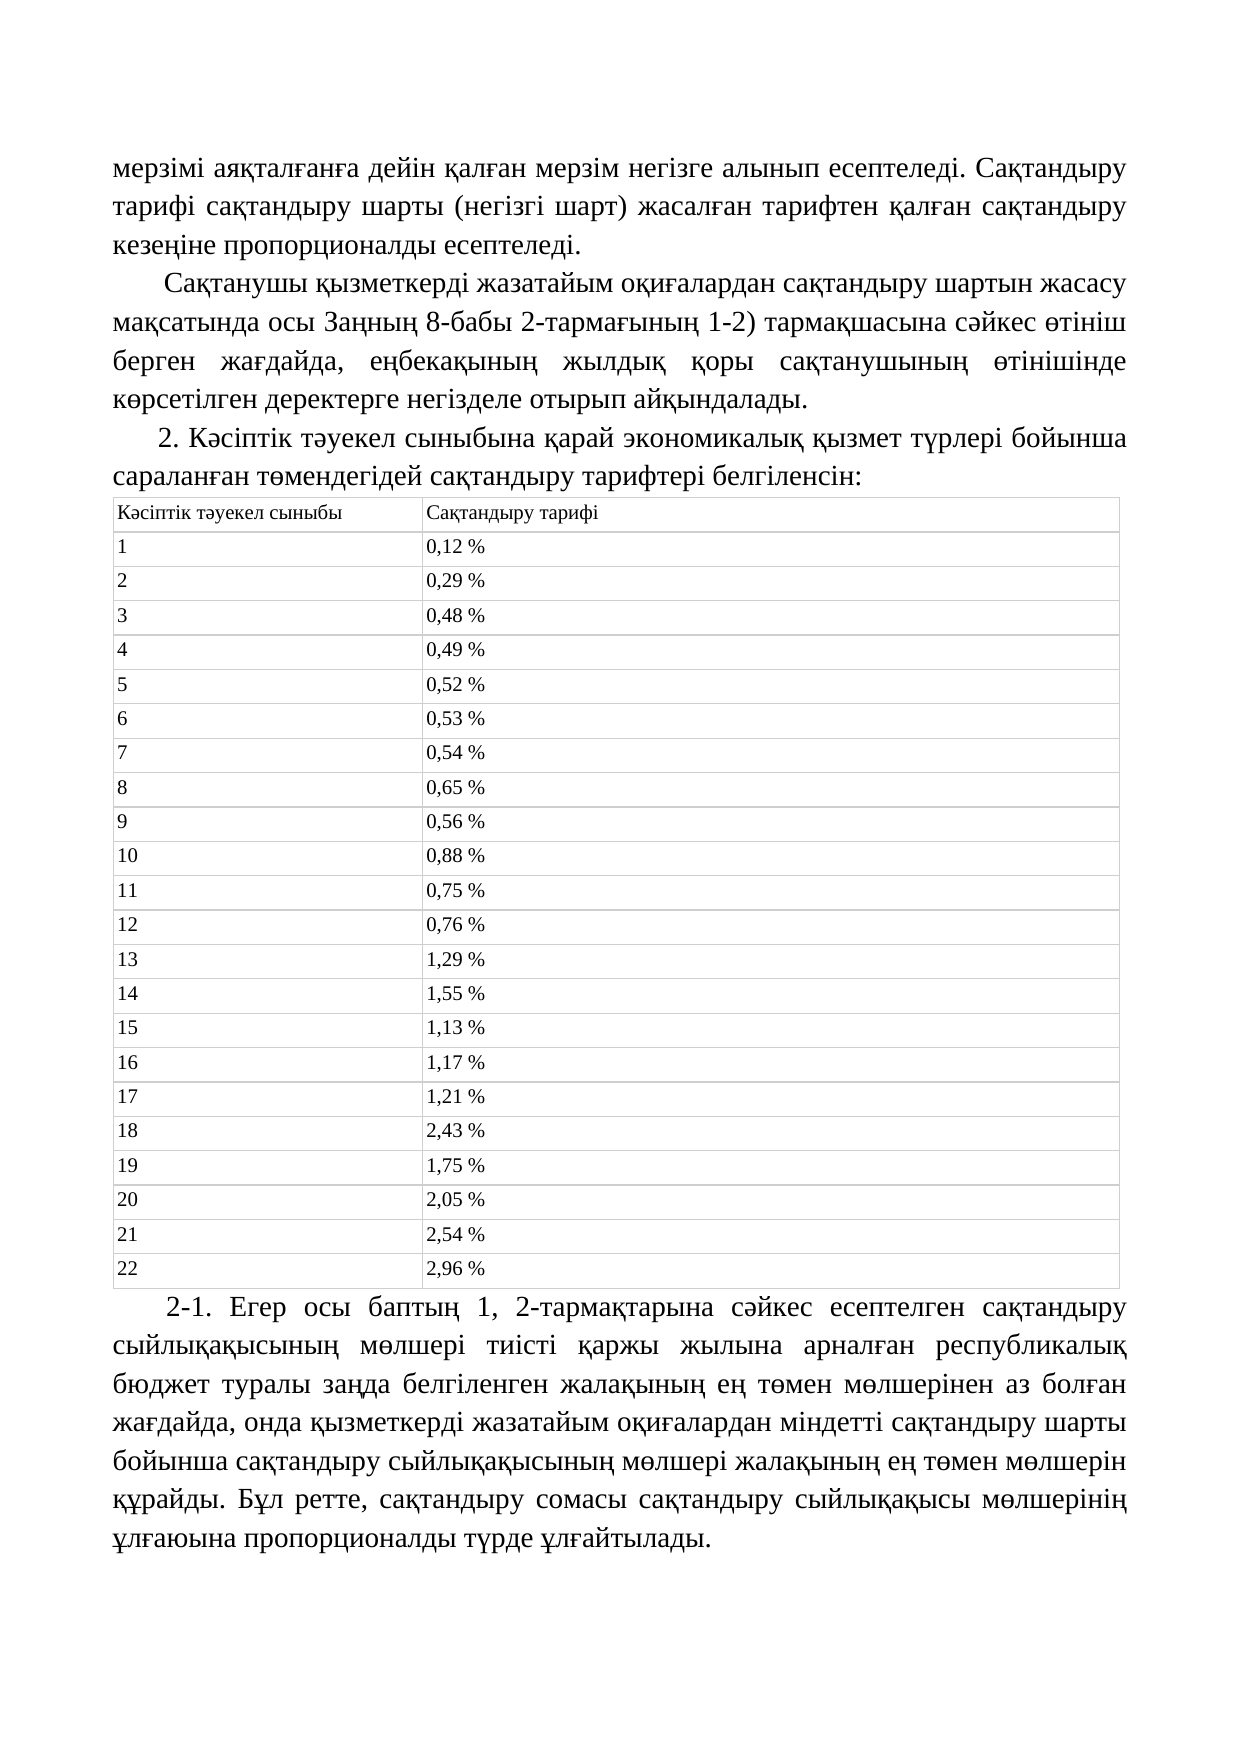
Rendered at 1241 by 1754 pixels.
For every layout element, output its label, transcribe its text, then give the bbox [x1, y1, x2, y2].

table_cell 22 [114, 1254, 422, 1287]
table_cell 0,52 % [423, 670, 1119, 703]
table_cell 5 [114, 670, 422, 703]
table_cell 18 [114, 1117, 422, 1150]
table_cell 13 [114, 945, 422, 978]
table_cell 11 [114, 876, 422, 909]
table_cell 0,54 % [423, 739, 1119, 772]
table_cell 10 [114, 842, 422, 875]
text Сақтанушы қызметкерді жазатайым оқиғалардан сақтандыру шартын жасасу мақсатында осы Заңның 8-бабы 2-тармағының 1-2) тармақшасына сәйкес өтініш берген жағдайда, еңбекақының жылдық қоры сақтанушының өтінішінде көрсетілген деректерге негізделе отырып айқындалады. [112, 266, 1128, 415]
table_cell 2,54 % [423, 1220, 1119, 1253]
table_cell 21 [114, 1220, 422, 1253]
table_cell 2,05 % [423, 1186, 1119, 1219]
table_cell 2 [114, 567, 422, 600]
table_cell 7 [114, 739, 422, 772]
table_cell 0,12 % [423, 533, 1119, 566]
table_cell 0,88 % [423, 842, 1119, 875]
table_cell 8 [114, 773, 422, 806]
table_cell 1 [114, 533, 422, 566]
table_cell 2,43 % [423, 1117, 1119, 1150]
table_cell 1,55 % [423, 979, 1119, 1012]
table_cell 16 [114, 1048, 422, 1081]
table_header Сақтандыру тарифі [423, 498, 1119, 531]
table_cell 6 [114, 704, 422, 737]
table_cell 1,17 % [423, 1048, 1119, 1081]
table_cell 3 [114, 601, 422, 634]
table_cell 0,76 % [423, 911, 1119, 944]
table_cell 14 [114, 979, 422, 1012]
table_cell 0,48 % [423, 601, 1119, 634]
table_cell 12 [114, 911, 422, 944]
table_cell 1,29 % [423, 945, 1119, 978]
table_cell 2,96 % [423, 1254, 1119, 1287]
table_cell 0,56 % [423, 808, 1119, 841]
table_cell 17 [114, 1083, 422, 1116]
table_cell 0,29 % [423, 567, 1119, 600]
table_cell 1,75 % [423, 1151, 1119, 1184]
table_cell 19 [114, 1151, 422, 1184]
table_cell 0,49 % [423, 636, 1119, 669]
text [112, 150, 1128, 261]
table_cell 15 [114, 1014, 422, 1047]
text 2. Кәсiптiк тәуекел сыныбына қарай экономикалық қызмет түрлерi бойынша сараланған төмендегiдей сақтандыру тарифтерi белгiленсiн: [112, 420, 1128, 492]
table_cell 9 [114, 808, 422, 841]
table_cell 1,13 % [423, 1014, 1119, 1047]
table_cell 20 [114, 1186, 422, 1219]
table_cell 1,21 % [423, 1083, 1119, 1116]
table_header Кәсіптік тәуекел сыныбы [114, 498, 422, 531]
table_cell 0,65 % [423, 773, 1119, 806]
table_cell 4 [114, 636, 422, 669]
text 2-1. Егер осы баптың 1, 2-тармақтарына сәйкес есептелген сақтандыру сыйлықақысының мөлшері тиісті қаржы жылына арналған республикалық бюджет туралы заңда белгіленген жалақының ең төмен мөлшерінен аз болған жағдайда, онда қызметкерді жазатайым оқиғалардан міндетті сақтандыру шарты бойынша сақтандыру сыйлықақысының мөлшері жалақының ең төмен мөлшерін құрайды. Бұл ретте, сақтандыру сомасы сақтандыру сыйлықақысы мөлшерінің ұлғаюына пропорционалды түрде ұлғайтылады. [112, 1289, 1128, 1553]
table_cell 0,75 % [423, 876, 1119, 909]
table_cell 0,53 % [423, 704, 1119, 737]
